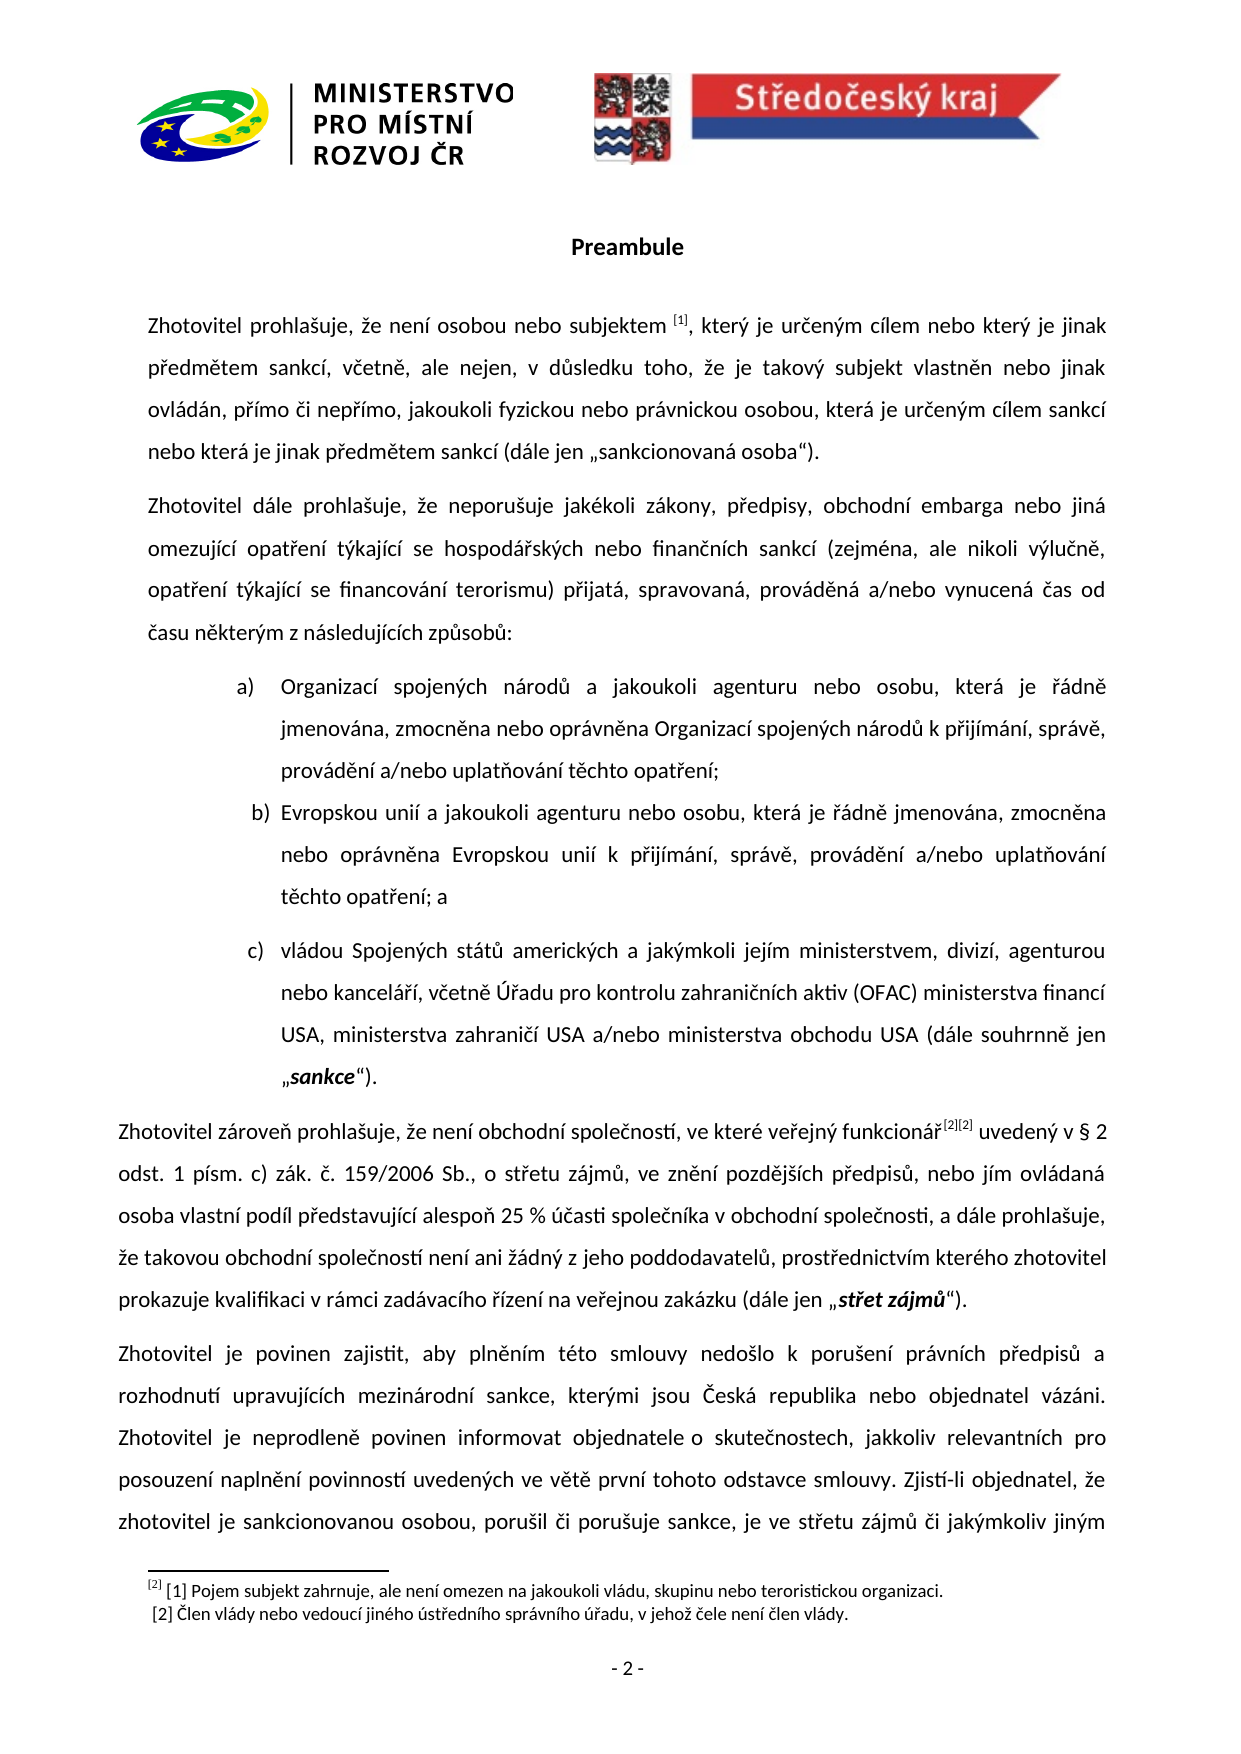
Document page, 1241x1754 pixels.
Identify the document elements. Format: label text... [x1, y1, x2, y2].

list Organizací spojených národů a jakoukoli agenturu nebo osobu, která je řádně jmenována, zmocněna nebo oprávněna Organizací spojených národů k přijímání, správě, provádění a/nebo uplatňování těchto opatření; [236, 672, 1107, 784]
text Zhotovitel dále prohlašuje, že neporušuje jakékoli zákony, předpisy, obchodní embarga nebo jiná omezující opatření týkající se hospodářských nebo finančních sankcí (zejména, ale nikoli výlučně, opatření týkající se financování terorismu) přijatá, spravovaná, prováděná a/nebo vynucená čas od času některým z následujících způsobů: [148, 492, 1107, 646]
picture [136, 83, 513, 165]
list vládou Spojených států amerických a jakýmkoli jejím ministerstvem, divizí, agenturou nebo kanceláří, včetně Úřadu pro kontrolu zahraničních aktiv (OFAC) ministerstva financí USA, ministerstva zahraničí USA a/nebo ministerstva obchodu USA (dále souhrnně jen „sankce“). [247, 936, 1107, 1090]
picture [594, 73, 1062, 165]
text Zhotovitel zároveň prohlašuje, že není obchodní společností, ve které veřejný funkcionář[2] uvedený v § 2 odst. 1 písm. c) zák. č. 159/2006 Sb., o střetu zájmů, ve znění pozdějších předpisů, nebo jím ovládaná osoba vlastní podíl představující alespoň 25 % účasti společníka v obchodní společnosti, a dále prohlašuje, že takovou obchodní společností není ani žádný z jeho poddodavatelů, prostřednictvím kterého zhotovitel prokazuje kvalifikaci v rámci zadávacího řízení na veřejnou zakázku (dále jen „střet zájmů“). [118, 1117, 1107, 1313]
list Evropskou unií a jakoukoli agenturu nebo osobu, která je řádně jmenována, zmocněna nebo oprávněna Evropskou unií k přijímání, správě, provádění a/nebo uplatňování těchto opatření; a [251, 798, 1107, 910]
text Zhotovitel prohlašuje, že není osobou nebo subjektem [1], který je určeným cílem nebo který je jinak předmětem sankcí, včetně, ale nejen, v důsledku toho, že je takový subjekt vlastněn nebo jinak ovládán, přímo či nepřímo, jakoukoli fyzickou nebo právnickou osobou, která je určeným cílem sankcí nebo která je jinak předmětem sankcí (dále jen „sankcionovaná osoba“). [148, 311, 1107, 465]
text Preambule [148, 231, 1107, 261]
